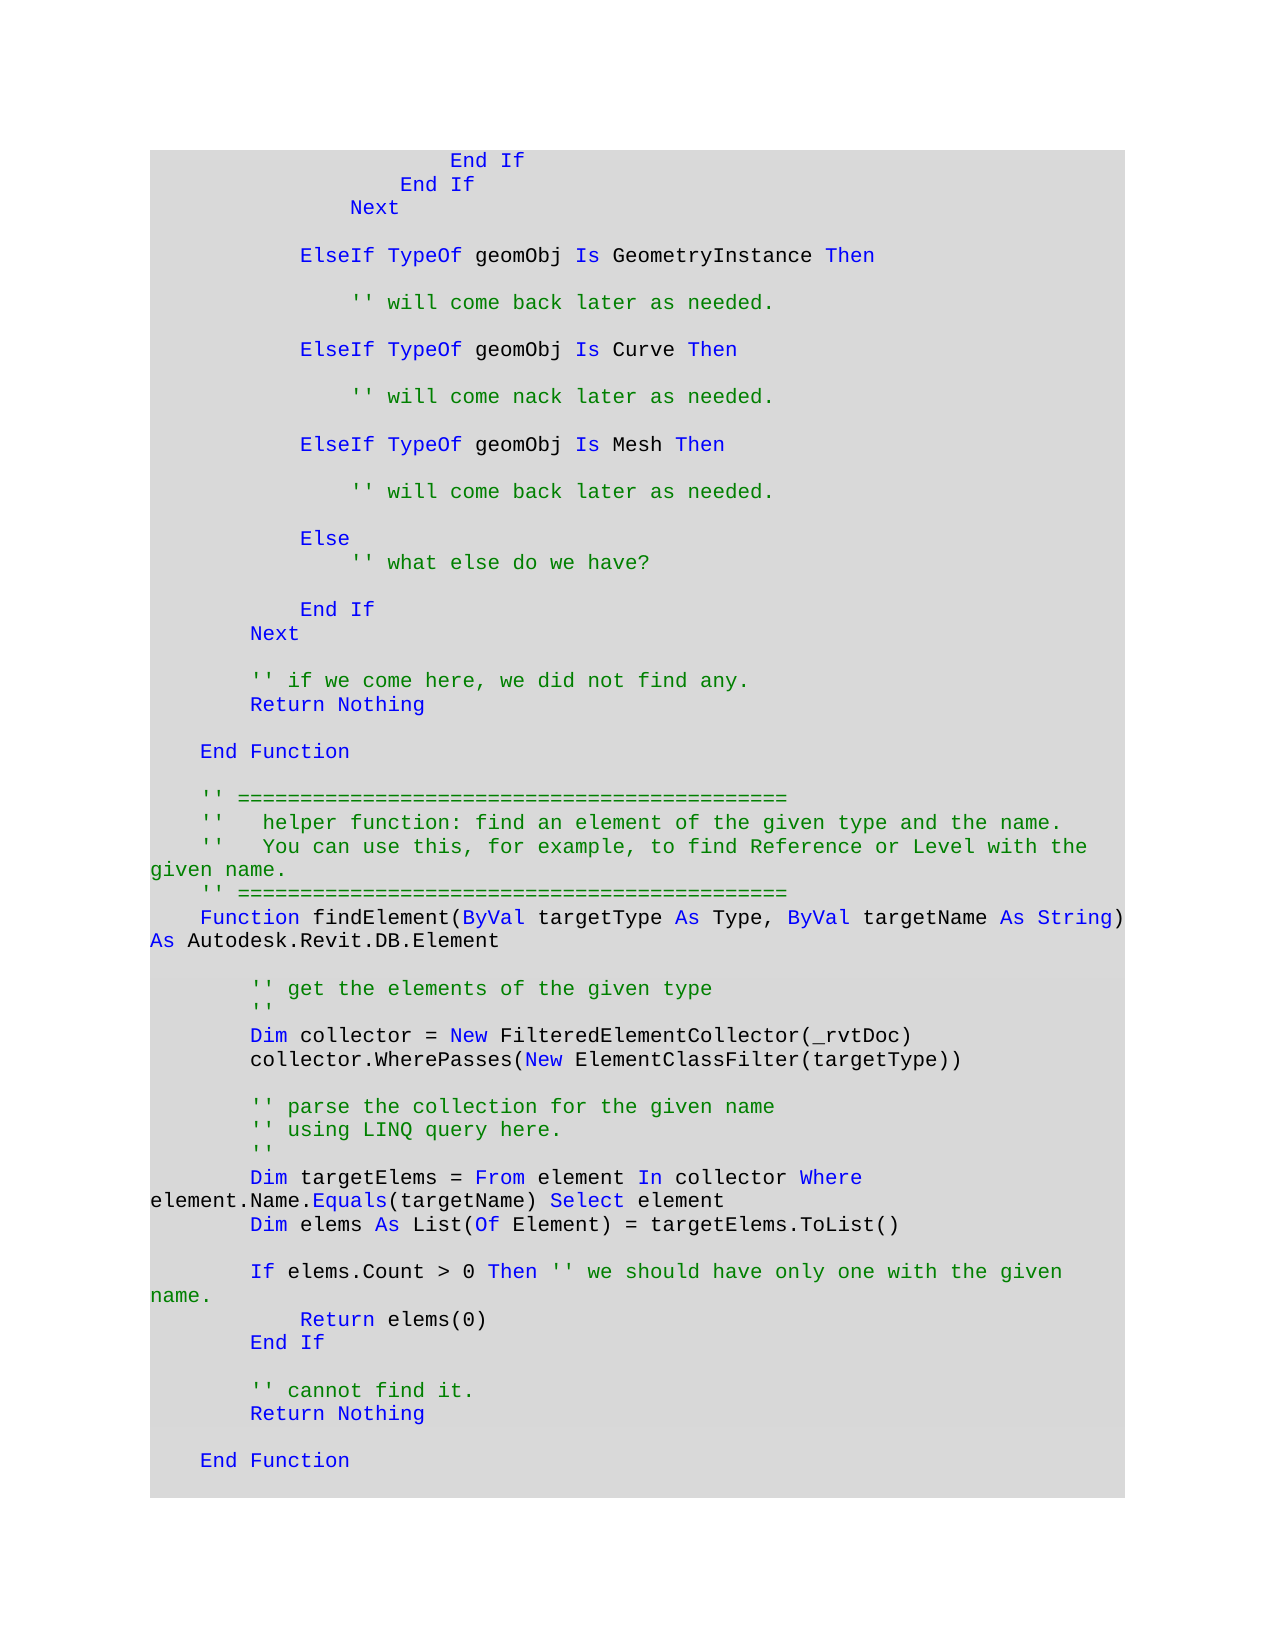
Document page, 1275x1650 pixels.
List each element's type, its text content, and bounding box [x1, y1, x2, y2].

text Dim elems As List(Of Element) = targetElems.ToList() [150, 1214, 1125, 1238]
text End If [150, 174, 1125, 197]
text '' get the elements of the given type [150, 978, 1125, 1001]
text '' ============================================ [150, 883, 1125, 907]
text End If [150, 150, 1125, 174]
text End If [150, 599, 1125, 623]
text Dim targetElems = From element In collector Where element.Name.Equals(targetName) Select element [150, 1167, 1125, 1214]
text End If [150, 1332, 1125, 1356]
text Dim collector = New FilteredElementCollector(_rvtDoc) [150, 1025, 1125, 1048]
text '' will come back later as needed. [150, 292, 1125, 316]
text '' what else do we have? [150, 552, 1125, 576]
text collector.WherePasses(New ElementClassFilter(targetType)) [150, 1048, 1125, 1072]
text Next [150, 623, 1125, 647]
text '' will come back later as needed. [150, 481, 1125, 505]
text '' helper function: find an element of the given type and the name. [150, 812, 1125, 836]
text '' cannot find it. [150, 1379, 1125, 1403]
text Else [150, 528, 1125, 552]
text Function findElement(ByVal targetType As Type, ByVal targetName As String) As Autodesk.Revit.DB.Element [150, 907, 1125, 954]
text End Function [150, 1451, 1125, 1474]
text '' parse the collection for the given name [150, 1096, 1125, 1119]
text Return elems(0) [150, 1309, 1125, 1332]
text Return Nothing [150, 694, 1125, 717]
text '' [150, 1001, 1125, 1025]
text '' [150, 1143, 1125, 1167]
text '' You can use this, for example, to find Reference or Level with the given name. [150, 836, 1125, 883]
text ElseIf TypeOf geomObj Is Mesh Then [150, 434, 1125, 457]
text ElseIf TypeOf geomObj Is Curve Then [150, 339, 1125, 363]
text End Function [150, 741, 1125, 765]
text '' ============================================ [150, 788, 1125, 812]
text ElseIf TypeOf geomObj Is GeometryInstance Then [150, 244, 1125, 268]
text '' if we come here, we did not find any. [150, 670, 1125, 694]
text '' will come nack later as needed. [150, 386, 1125, 410]
text Return Nothing [150, 1403, 1125, 1427]
text If elems.Count > 0 Then '' we should have only one with the given name. [150, 1261, 1125, 1309]
text Next [150, 197, 1125, 221]
text '' using LINQ query here. [150, 1119, 1125, 1143]
